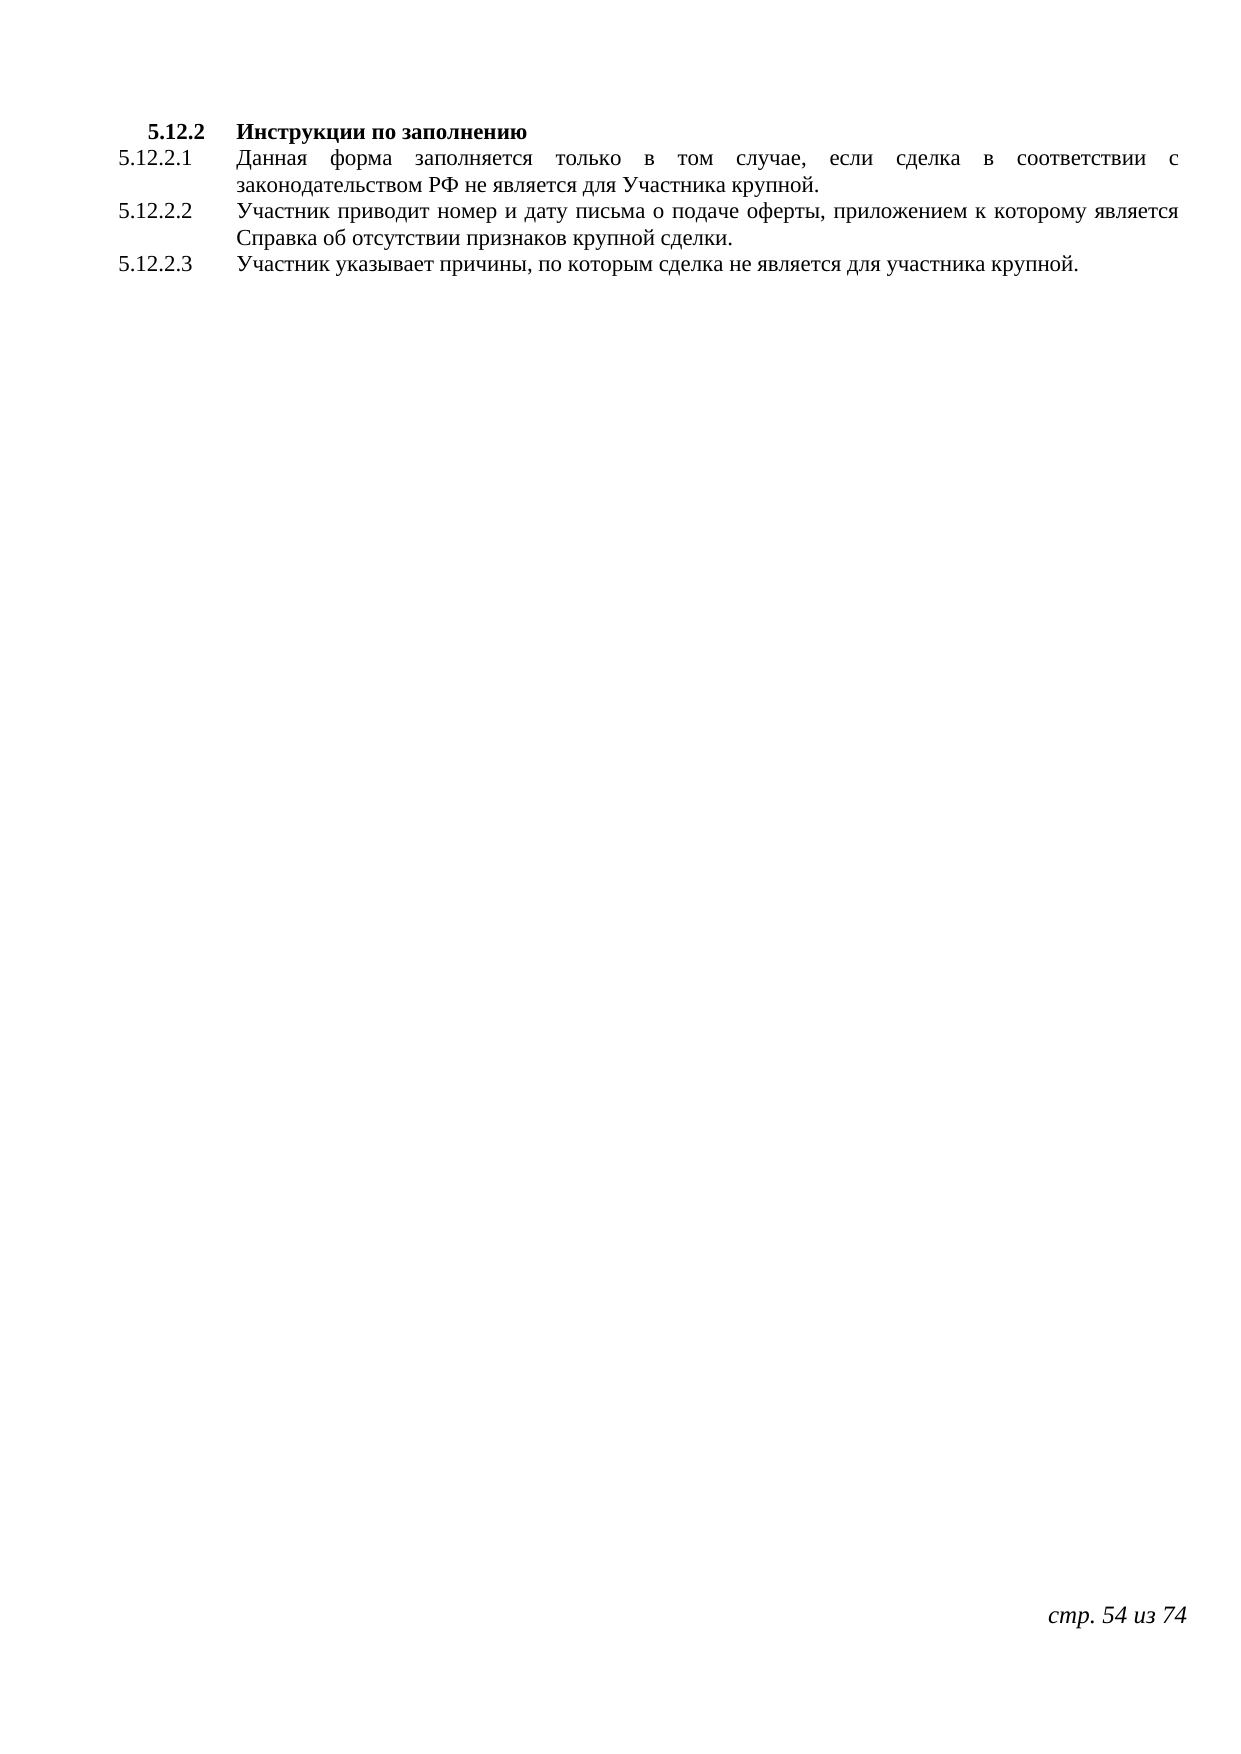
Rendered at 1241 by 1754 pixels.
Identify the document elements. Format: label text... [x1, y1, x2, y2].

list Данная форма заполняется только в том случае, если сделка в соответствии с законодательством РФ не является для Участника крупной. [118, 144, 1181, 197]
list Участник указывает причины, по которым сделка не является для участника крупной. [118, 250, 1181, 276]
list Инструкции по заполнению [148, 118, 1181, 144]
list Участник приводит номер и дату письма о подаче оферты, приложением к которому является Справка об отсутствии признаков крупной сделки. [118, 197, 1181, 250]
